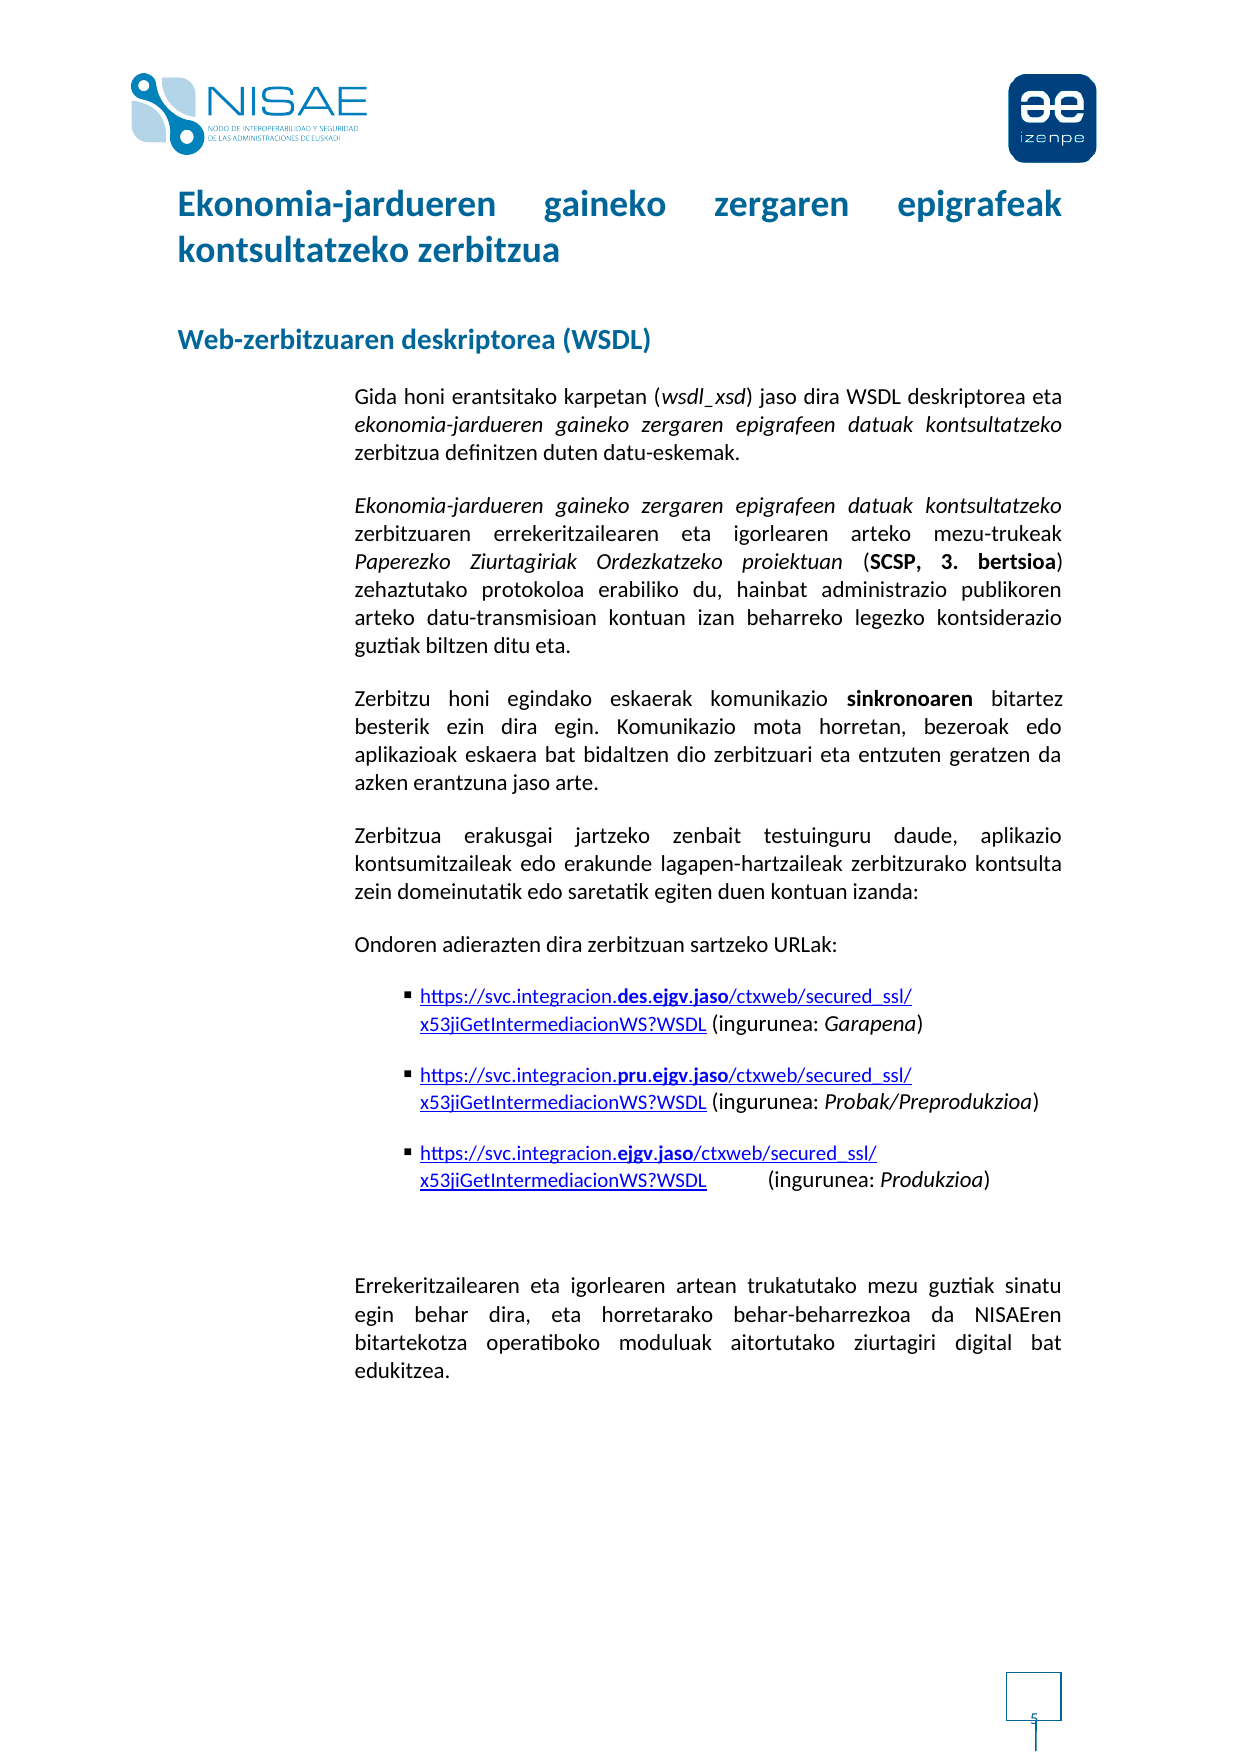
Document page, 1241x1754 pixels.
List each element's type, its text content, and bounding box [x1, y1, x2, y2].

list https://svc.integracion.pru.ejgv.jaso/ctxweb/secured_ssl/x53jiGetIntermediacionWS?WSDL (ingurunea: Probak/Preprodukzioa) [402, 1062, 1063, 1115]
picture [149, 73, 386, 155]
text Errekeritzailearen eta igorlearen artean trukatutako mezu guztiak sinatu egin behar dira, eta horretarako behar-beharrezkoa da NISAEren bitartekotza operatiboko moduluak aitortutako ziurtagiri digital bat edukitzea. [354, 1272, 1063, 1384]
text Web-zerbitzuaren deskriptorea (WSDL) [177, 321, 1063, 357]
text Ekonomia-jardueren gaineko zergaren epigrafeen datuak kontsultatzeko zerbitzuaren errekeritzailearen eta igorlearen arteko mezu-trukeak Paperezko Ziurtagiriak Ordezkatzeko proiektuan (SCSP, 3. bertsioa) zehaztutako protokoloa erabiliko du, hainbat administrazio publikoren arteko datu-transmisioan kontuan izan beharreko legezko kontsiderazio guztiak biltzen ditu eta. [354, 491, 1063, 659]
picture [139, 81, 148, 90]
list https://svc.integracion.ejgv.jaso/ctxweb/secured_ssl/x53jiGetIntermediacionWS?WSDL (ingurunea: Produkzioa) [402, 1140, 1063, 1194]
text Ondoren adierazten dira zerbitzuan sartzeko URLak: [354, 930, 1063, 958]
list https://svc.integracion.des.ejgv.jaso/ctxweb/secured_ssl/x53jiGetIntermediacionWS?WSDL (ingurunea: Garapena) [402, 983, 1063, 1037]
picture [1007, 74, 1097, 163]
text Zerbitzua erakusgai jartzeko zenbait testuinguru daude, aplikazio kontsumitzaileak edo erakunde lagapen-hartzaileak zerbitzurako kontsulta zein domeinutatik edo saretatik egiten duen kontuan izanda: [354, 821, 1063, 905]
text Ekonomia-jardueren gaineko zergaren epigrafeak kontsultatzeko zerbitzua [177, 180, 1063, 271]
picture [118, 73, 180, 155]
text Zerbitzu honi egindako eskaerak komunikazio sinkronoaren bitartez besterik ezin dira egin. Komunikazio mota horretan, bezeroak edo aplikazioak eskaera bat bidaltzen dio zerbitzuari eta entzuten geratzen da azken erantzuna jaso arte. [354, 684, 1063, 796]
text Gida honi erantsitako karpetan (wsdl_xsd) jaso dira WSDL deskriptorea eta ekonomia-jardueren gaineko zergaren epigrafeen datuak kontsultatzeko zerbitzua definitzen duten datu-eskemak. [354, 382, 1063, 466]
picture [181, 131, 193, 143]
